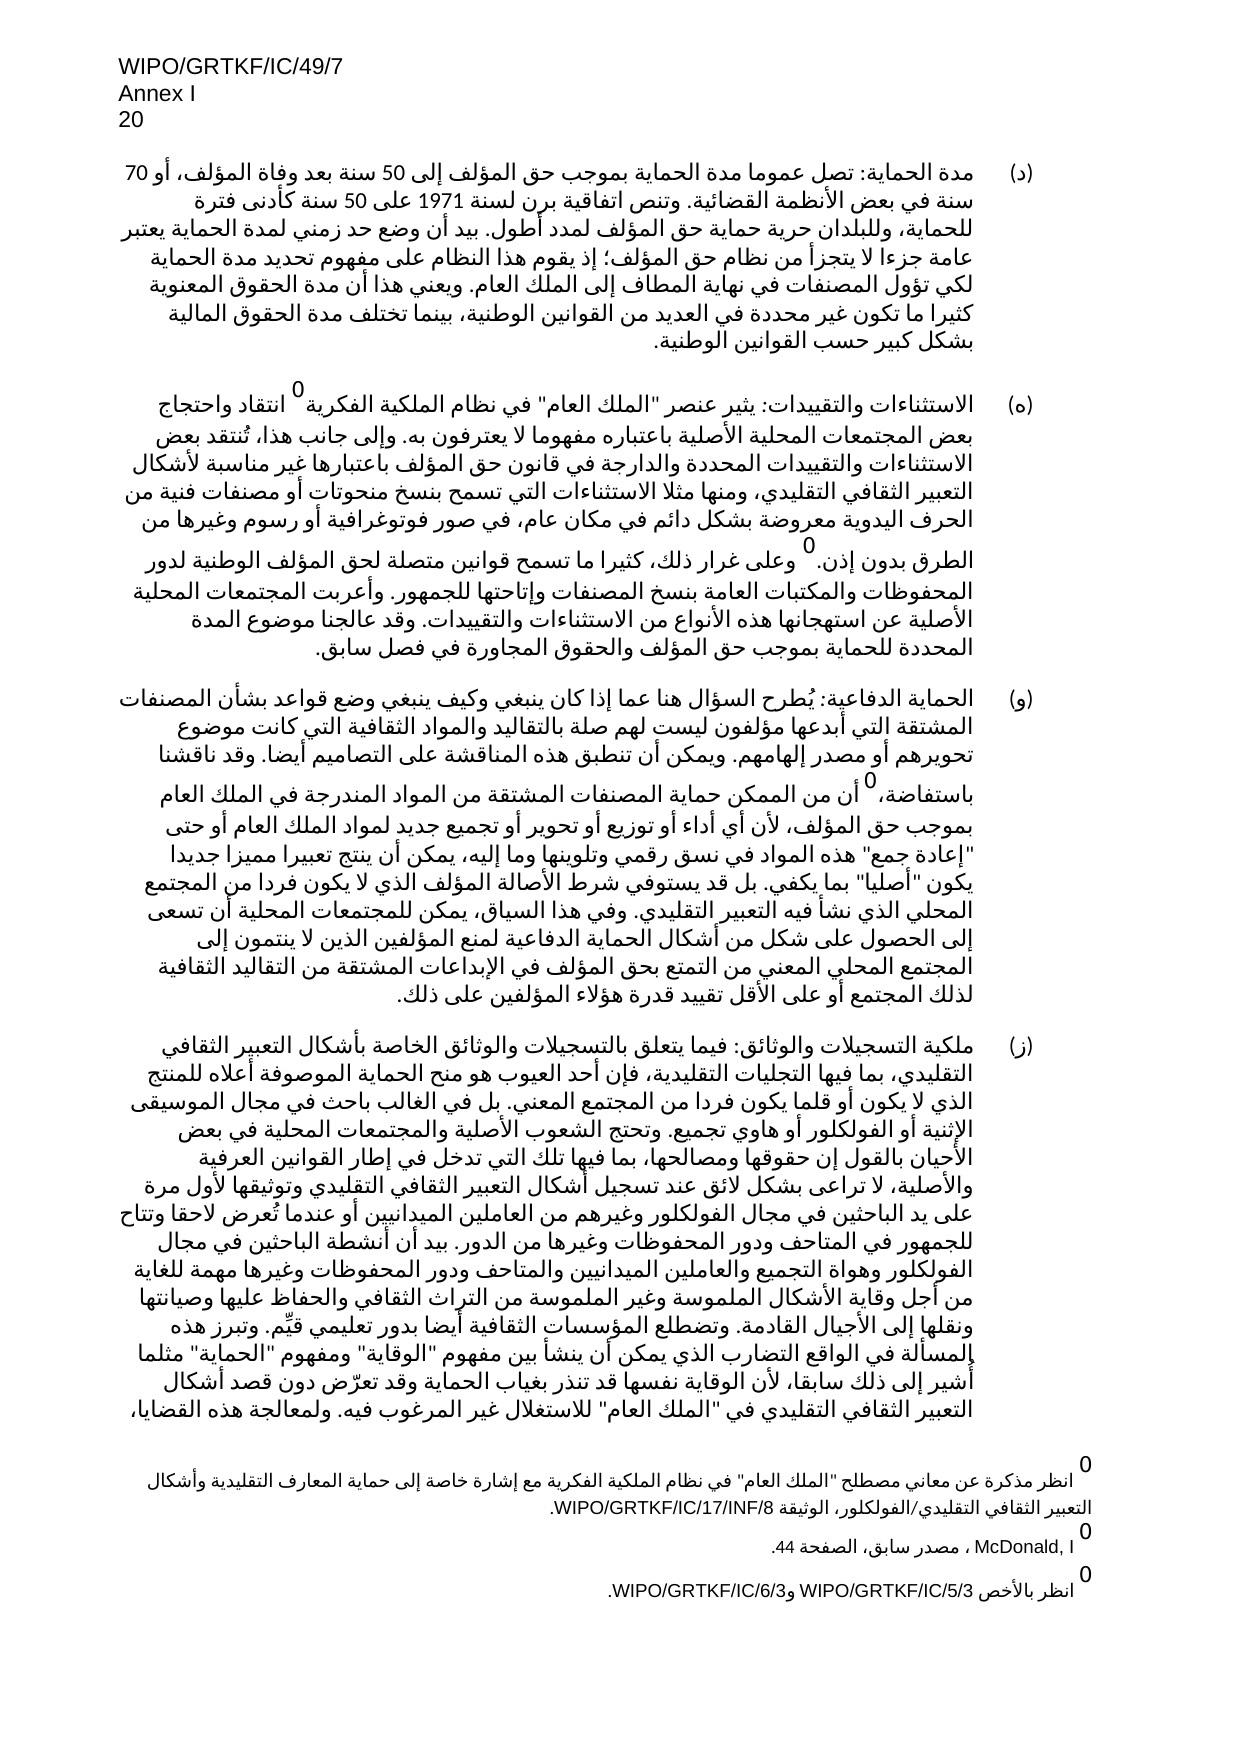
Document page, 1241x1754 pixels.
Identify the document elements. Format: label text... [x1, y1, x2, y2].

text (ه) الاستثناءات والتقييدات: يثير عنصر "الملك العام" في نظام الملكية الفكرية انتقاد واحتجاج بعض المجتمعات المحلية الأصلية باعتباره مفهوما لا يعترفون به. وإلى جانب هذا، تُنتقد بعض الاستثناءات والتقييدات المحددة والدارجة في قانون حق المؤلف باعتبارها غير مناسبة لأشكال التعبير الثقافي التقليدي، ومنها مثلا الاستثناءات التي تسمح بنسخ منحوتات أو مصنفات فنية من الحرف اليدوية معروضة بشكل دائم في مكان عام، في صور فوتوغرافية أو رسوم وغيرها من الطرق بدون إذن. وعلى غرار ذلك، كثيرا ما تسمح قوانين متصلة لحق المؤلف الوطنية لدور المحفوظات والمكتبات العامة بنسخ المصنفات وإتاحتها للجمهور. وأعربت المجتمعات المحلية الأصلية عن استهجانها هذه الأنواع من الاستثناءات والتقييدات. وقد عالجنا موضوع المدة المحددة للحماية بموجب حق المؤلف والحقوق المجاورة في فصل سابق. [118, 378, 1033, 661]
text (د) مدة الحماية: تصل عموما مدة الحماية بموجب حق المؤلف إلى 50 سنة بعد وفاة المؤلف، أو 70 سنة في بعض الأنظمة القضائية. وتنص اتفاقية برن لسنة 1971 على 50 سنة كأدنى فترة للحماية، وللبلدان حرية حماية حق المؤلف لمدد أطول. بيد أن وضع حد زمني لمدة الحماية يعتبر عامة جزءا لا يتجزأ من نظام حق المؤلف؛ إذ يقوم هذا النظام على مفهوم تحديد مدة الحماية لكي تؤول المصنفات في نهاية المطاف إلى الملك العام. ويعني هذا أن مدة الحقوق المعنوية كثيرا ما تكون غير محددة في العديد من القوانين الوطنية، بينما تختلف مدة الحقوق المالية بشكل كبير حسب القوانين الوطنية. [118, 158, 1033, 355]
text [118, 1031, 1033, 1423]
text (و) الحماية الدفاعية: يُطرح السؤال هنا عما إذا كان ينبغي وكيف ينبغي وضع قواعد بشأن المصنفات المشتقة التي أبدعها مؤلفون ليست لهم صلة بالتقاليد والمواد الثقافية التي كانت موضوع تحويرهم أو مصدر إلهامهم. ويمكن أن تنطبق هذه المناقشة على التصاميم أيضا. وقد ناقشنا باستفاضة، أن من الممكن حماية المصنفات المشتقة من المواد المندرجة في الملك العام بموجب حق المؤلف، لأن أي أداء أو توزيع أو تحوير أو تجميع جديد لمواد الملك العام أو حتى "إعادة جمع" هذه المواد في نسق رقمي وتلوينها وما إليه، يمكن أن ينتج تعبيرا مميزا جديدا يكون "أصليا" بما يكفي. بل قد يستوفي شرط الأصالة المؤلف الذي لا يكون فردا من المجتمع المحلي الذي نشأ فيه التعبير التقليدي. وفي هذا السياق، يمكن للمجتمعات المحلية أن تسعى إلى الحصول على شكل من أشكال الحماية الدفاعية لمنع المؤلفين الذين لا ينتمون إلى المجتمع المحلي المعني من التمتع بحق المؤلف في الإبداعات المشتقة من التقاليد الثقافية لذلك المجتمع أو على الأقل تقييد قدرة هؤلاء المؤلفين على ذلك. [118, 684, 1033, 1008]
